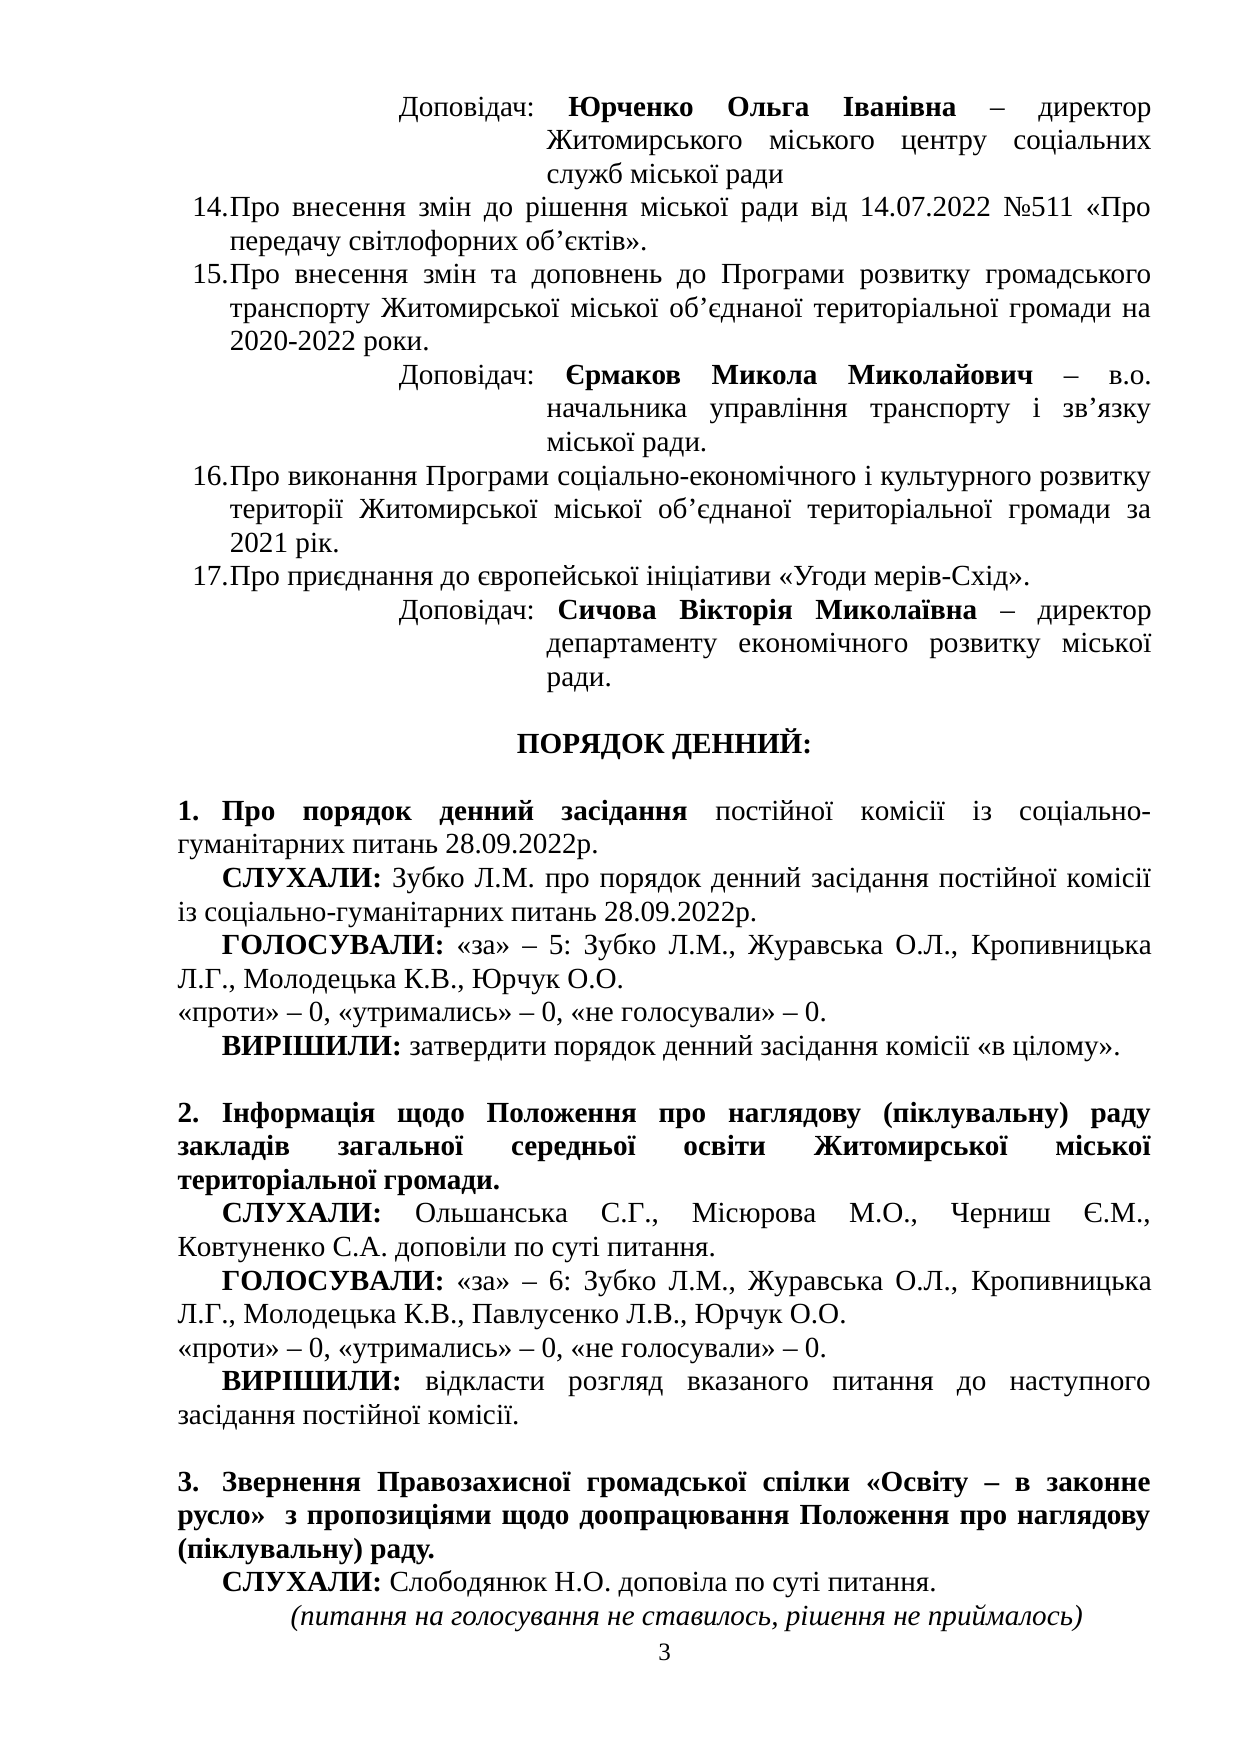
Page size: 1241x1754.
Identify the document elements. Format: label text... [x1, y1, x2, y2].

list СЛУХАЛИ: Зубко Л.М. про порядок денний засідання постійної комісії із соціально-гуманітарних питань 28.09.2022р. [177, 860, 1152, 927]
text ГОЛОСУВАЛИ: «за» – 5: Зубко Л.М., Журавська О.Л., Кропивницька Л.Г., Молодецька К.В., Юрчук О.О. [177, 927, 1152, 994]
text «проти» – 0, «утримались» – 0, «не голосували» – 0. [177, 994, 1152, 1028]
text ВИРІШИЛИ: відкласти розгляд вказаного питання до наступного засідання постійної комісії. [177, 1363, 1152, 1430]
list Про приєднання до європейської ініціативи «Угоди мерів-Схід». [192, 558, 1152, 592]
text «проти» – 0, «утримались» – 0, «не голосували» – 0. [177, 1330, 1152, 1363]
text СЛУХАЛИ: Ольшанська С.Г., Місюрова М.О., Черниш Є.М., Ковтуненко С.А. доповіли по суті питання. [177, 1196, 1152, 1263]
list Про внесення змін та доповнень до Програми розвитку громадського транспорту Житомирської міської об’єднаної територіальної громади на 2020-2022 роки. [192, 256, 1152, 357]
text Доповідач: Юрченко Ольга Іванівна – директор Житомирського міського центру соціальних служб міської ради [399, 89, 1152, 189]
list Про внесення змін до рішення міської ради від 14.07.2022 №511 «Про передачу світлофорних об’єктів». [192, 189, 1152, 256]
text (питання на голосування не ставилось, рішення не приймалось) [177, 1598, 1152, 1632]
text ПОРЯДОК ДЕННИЙ: [177, 726, 1152, 759]
text СЛУХАЛИ: Слободянюк Н.О. доповіла по суті питання. [177, 1564, 1152, 1598]
list Про виконання Програми соціально-економічного і культурного розвитку території Житомирської міської об’єднаної територіальної громади за 2021 рік. [192, 458, 1152, 558]
list Звернення Правозахисної громадської спілки «Освіту – в законне русло» з пропозиціями щодо доопрацювання Положення про наглядову (піклувальну) раду. [177, 1464, 1152, 1564]
text ГОЛОСУВАЛИ: «за» – 6: Зубко Л.М., Журавська О.Л., Кропивницька Л.Г., Молодецька К.В., Павлусенко Л.В., Юрчук О.О. [177, 1263, 1152, 1330]
list Доповідач: Сичова Вікторія Миколаївна – директор департаменту економічного розвитку міської ради. [399, 592, 1152, 692]
text ВИРІШИЛИ: затвердити порядок денний засідання комісії «в цілому». [177, 1028, 1152, 1061]
list Про порядок денний засідання постійної комісії із соціально-гуманітарних питань 28.09.2022р. [177, 793, 1152, 860]
list Інформація щодо Положення про наглядову (піклувальну) раду закладів загальної середньої освіти Житомирської міської територіальної громади. [177, 1095, 1152, 1196]
list Доповідач: Єрмаков Микола Миколайович – в.о. начальника управління транспорту і зв’язку міської ради. [399, 357, 1152, 458]
